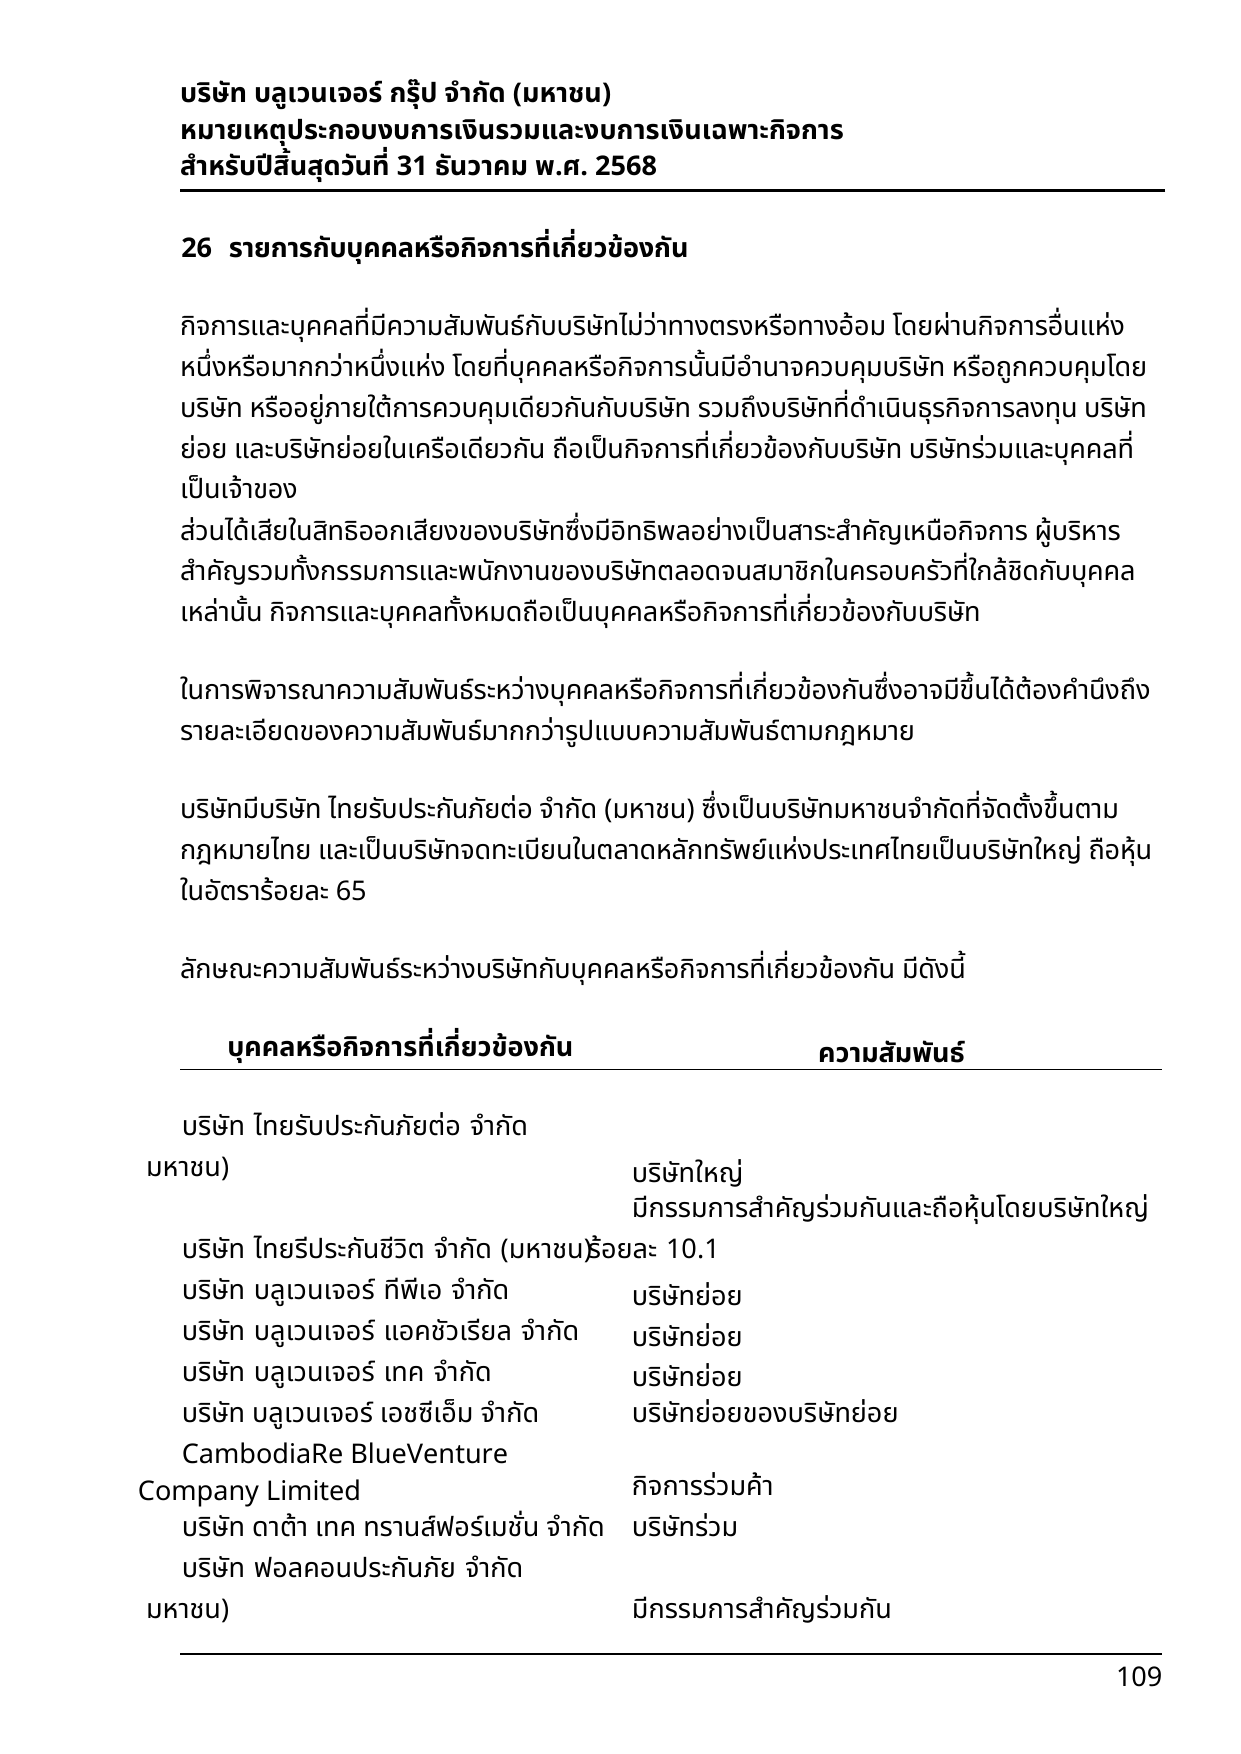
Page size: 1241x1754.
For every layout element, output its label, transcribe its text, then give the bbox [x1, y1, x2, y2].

text ในการพิจารณาความสัมพันธ์ระหว่างบุคคลหรือกิจการที่เกี่ยวข้องกันซึ่งอาจมีขึ้นได้ต้องคำนึงถึงรายละเอียดของความสัมพันธ์มากกว่ารูปแบบความสัมพันธ์ตามกฎหมาย [180, 671, 1165, 753]
text กิจการและบุคคลที่มีความสัมพันธ์กับบริษัทไม่ว่าทางตรงหรือทางอ้อม โดยผ่านกิจการอื่นแห่งหนึ่งหรือมากกว่าหนึ่งแห่ง โดยที่บุคคลหรือกิจการนั้นมีอำนาจควบคุมบริษัท หรือถูกควบคุมโดยบริษัท หรืออยู่ภายใต้การควบคุมเดียวกันกับบริษัท รวมถึงบริษัทที่ดำเนินธุรกิจการลงทุน บริษัทย่อย และบริษัทย่อยในเครือเดียวกัน ถือเป็นกิจการที่เกี่ยวข้องกับบริษัท บริษัทร่วมและบุคคลที่เป็นเจ้าของ ส่วนได้เสียในสิทธิออกเสียงของบริษัทซึ่งมีอิทธิพลอย่างเป็นสาระสำคัญเหนือกิจการ ผู้บริหารสำคัญรวมทั้งกรรมการและพนักงานของบริษัทตลอดจนสมาชิกในครอบครัวที่ใกล้ชิดกับบุคคลเหล่านั้น กิจการและบุคคลทั้งหมดถือเป็นบุคคลหรือกิจการที่เกี่ยวข้องกับบริษัท [180, 306, 1165, 634]
text ลักษณะความสัมพันธ์ระหว่างบริษัทกับบุคคลหรือกิจการที่เกี่ยวข้องกัน มีดังนี้ [180, 950, 1165, 991]
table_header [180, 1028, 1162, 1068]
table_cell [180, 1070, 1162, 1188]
text บริษัทมีบริษัท ไทยรับประกันภัยต่อ จำกัด (มหาชน) ซึ่งเป็นบริษัทมหาชนจำกัดที่จัดตั้งขึ้นตามกฎหมายไทย และเป็นบริษัทจดทะเบียนในตลาดหลักทรัพย์แห่งประเทศไทยเป็นบริษัทใหญ่ ถือหุ้นในอัตราร้อยละ 65 [180, 789, 1165, 913]
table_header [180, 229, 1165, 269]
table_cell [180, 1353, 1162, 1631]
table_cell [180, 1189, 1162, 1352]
